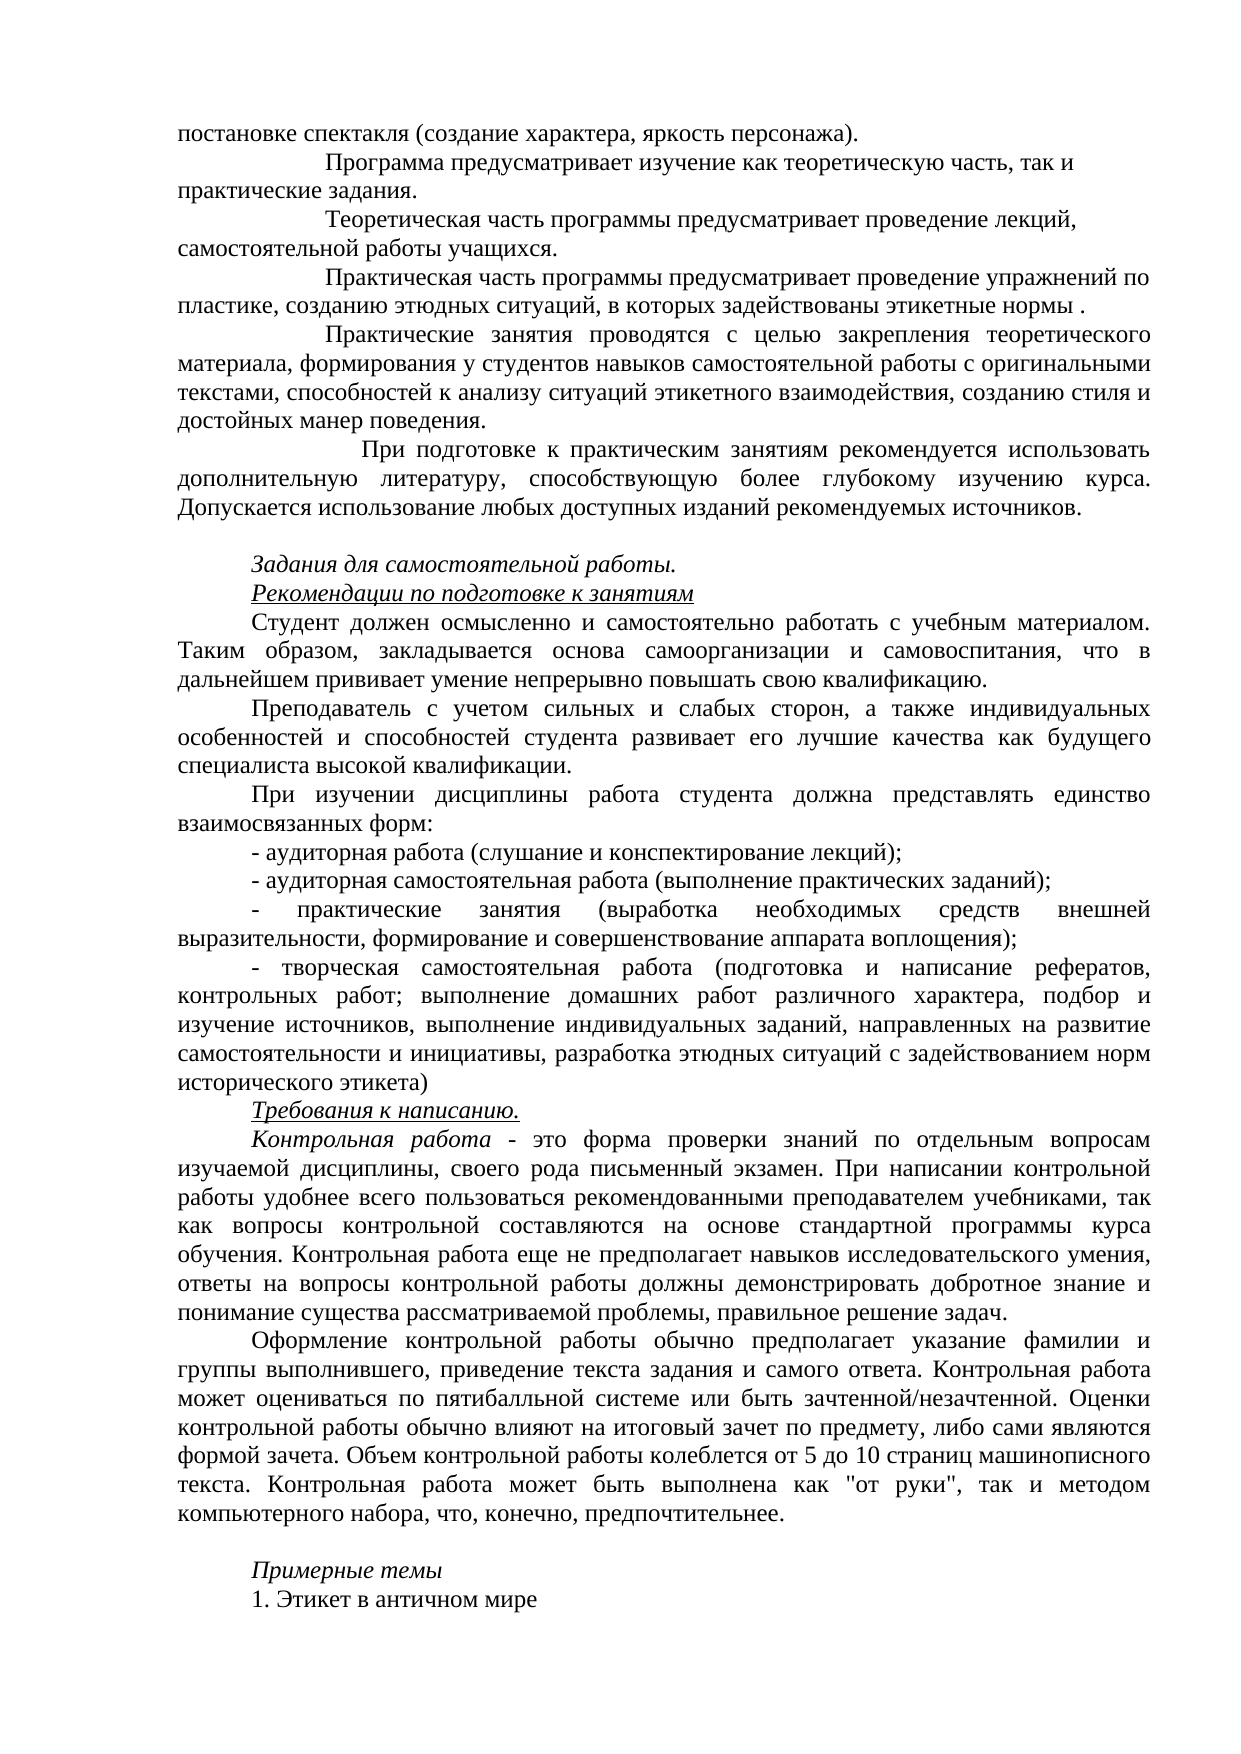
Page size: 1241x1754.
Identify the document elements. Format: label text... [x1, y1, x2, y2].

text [177, 118, 1152, 147]
text Практические занятия проводятся с целью закрепления теоретического материала, формирования у студентов навыков самостоятельной работы с оригинальными текстами, способностей к анализу ситуаций этикетного взаимодействия, созданию стиля и достойных манер поведения. [177, 319, 1152, 434]
text Примерные темы [177, 1556, 1152, 1584]
text Студент должен осмысленно и самостоятельно работать с учебным материалом. Таким образом, закладывается основа самоорганизации и самовоспитания, что в дальнейшем прививает умение непрерывно повышать свою квалификацию. [177, 607, 1152, 693]
text - аудиторная самостоятельная работа (выполнение практических заданий); [177, 866, 1152, 894]
text 1. Этикет в античном мире [177, 1584, 1152, 1613]
text Программа предусматривает изучение как теоретическую часть, так и практические задания. [177, 147, 1152, 204]
text Практическая часть программы предусматривает проведение упражнений по пластике, созданию этюдных ситуаций, в которых задействованы этикетные нормы . [177, 262, 1152, 319]
text Задания для самостоятельной работы. [177, 549, 1152, 578]
text Требования к написанию. [177, 1096, 1152, 1124]
text - аудиторная работа (слушание и конспектирование лекций); [177, 837, 1152, 866]
text Контрольная работа - это форма проверки знаний по отдельным вопросам изучаемой дисциплины, своего рода письменный экзамен. При написании контрольной работы удобнее всего пользоваться рекомендованными преподавателем учебниками, так как вопросы контрольной составляются на основе стандартной программы курса обучения. Контрольная работа еще не предполагает навыков исследовательского умения, ответы на вопросы контрольной работы должны демонстрировать добротное знание и понимание существа рассматриваемой проблемы, правильное решение задач. [177, 1124, 1152, 1326]
text - практические занятия (выработка необходимых средств внешней выразительности, формирование и совершенствование аппарата воплощения); [177, 894, 1152, 952]
text Преподаватель с учетом сильных и слабых сторон, а также индивидуальных особенностей и способностей студента развивает его лучшие качества как будущего специалиста высокой квалификации. [177, 693, 1152, 779]
text Теоретическая часть программы предусматривает проведение лекций, самостоятельной работы учащихся. [177, 204, 1152, 262]
text Рекомендации по подготовке к занятиям [177, 578, 1152, 607]
text При изучении дисциплины работа студента должна представлять единство взаимосвязанных форм: [177, 779, 1152, 837]
text Оформление контрольной работы обычно предполагает указание фамилии и группы выполнившего, приведение текста задания и самого ответа. Контрольная работа может оцениваться по пятибалльной системе или быть зачтенной/незачтенной. Оценки контрольной работы обычно влияют на итоговый зачет по предмету, либо сами являются формой зачета. Объем контрольной работы колеблется от 5 до 10 страниц машинописного текста. Контрольная работа может быть выполнена как "от руки", так и методом компьютерного набора, что, конечно, предпочтительнее. [177, 1326, 1152, 1527]
text - творческая самостоятельная работа (подготовка и написание рефератов, контрольных работ; выполнение домашних работ различного характера, подбор и изучение источников, выполнение индивидуальных заданий, направленных на развитие самостоятельности и инициативы, разработка этюдных ситуаций с задействованием норм исторического этикета) [177, 952, 1152, 1096]
text При подготовке к практическим занятиям рекомендуется использовать дополнительную литературу, способствующую более глубокому изучению курса. Допускается использование любых доступных изданий рекомендуемых источников. [177, 434, 1152, 521]
